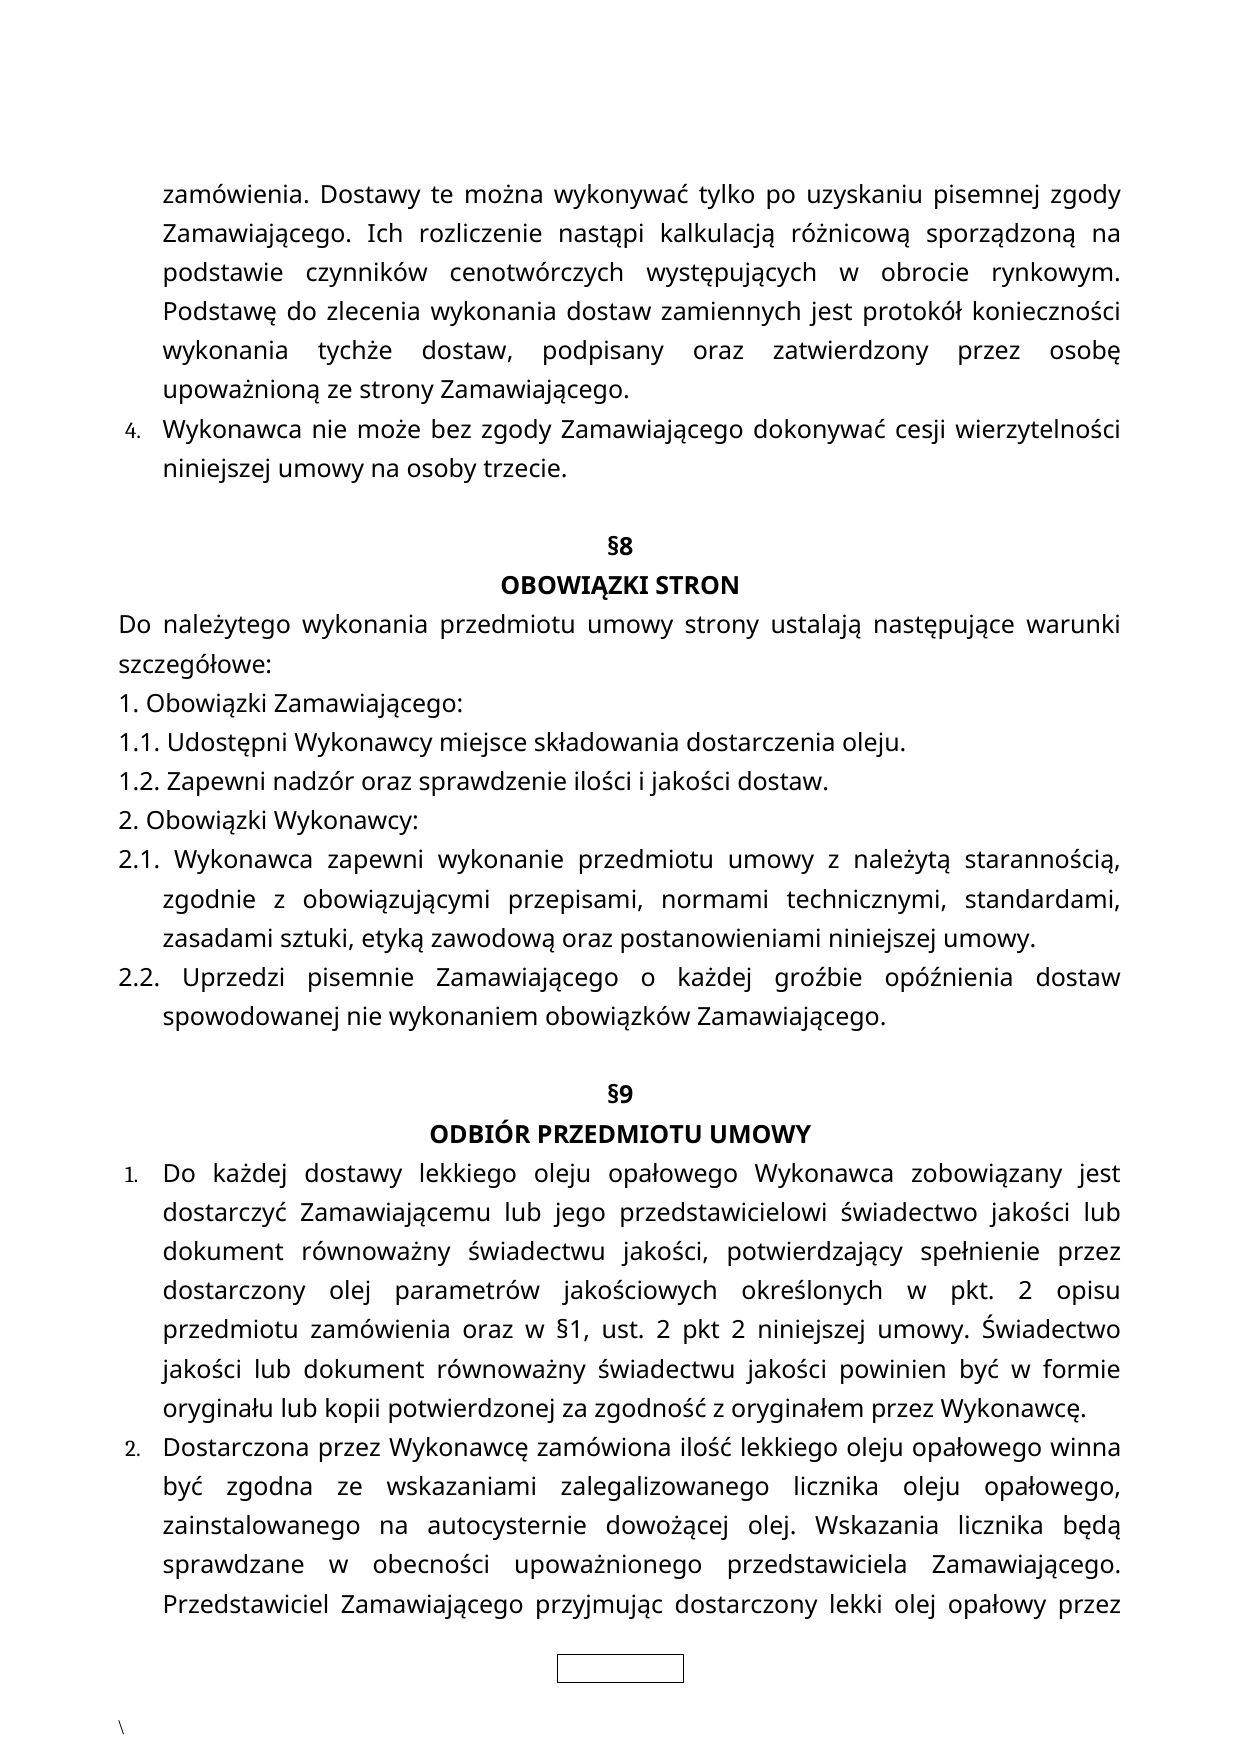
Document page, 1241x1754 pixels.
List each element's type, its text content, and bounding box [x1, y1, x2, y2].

text 2. Obowiązki Wykonawcy: [118, 803, 1122, 837]
text 1.1. Udostępni Wykonawcy miejsce składowania dostarczenia oleju. [118, 725, 1122, 759]
list Wykonawca nie może bez zgody Zamawiającego dokonywać cesji wierzytelności niniejszej umowy na osoby trzecie. [125, 411, 1122, 484]
text ODBIÓR PRZEDMIOTU UMOWY [118, 1116, 1122, 1150]
list Do każdej dostawy lekkiego oleju opałowego Wykonawca zobowiązany jest dostarczyć Zamawiającemu lub jego przedstawicielowi świadectwo jakości lub dokument równoważny świadectwu jakości, potwierdzający spełnienie przez dostarczony olej parametrów jakościowych określonych w pkt. 2 opisu przedmiotu zamówienia oraz w §1, ust. 2 pkt 2 niniejszej umowy. Świadectwo jakości lub dokument równoważny świadectwu jakości powinien być w formie oryginału lub kopii potwierdzonej za zgodność z oryginałem przez Wykonawcę. [125, 1156, 1122, 1424]
text §8 [118, 529, 1122, 563]
text 2.1. Wykonawca zapewni wykonanie przedmiotu umowy z należytą starannością, zgodnie z obowiązującymi przepisami, normami technicznymi, standardami, zasadami sztuki, etyką zawodową oraz postanowieniami niniejszej umowy. [118, 842, 1122, 954]
text §9 [118, 1077, 1122, 1111]
text OBOWIĄZKI STRON [118, 568, 1122, 602]
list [125, 1430, 1122, 1620]
text 1. Obowiązki Zamawiającego: [118, 686, 1122, 719]
text 2.2. Uprzedzi pisemnie Zamawiającego o każdej groźbie opóźnienia dostaw spowodowanej nie wykonaniem obowiązków Zamawiającego. [118, 960, 1122, 1033]
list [125, 176, 1122, 406]
text 1.2. Zapewni nadzór oraz sprawdzenie ilości i jakości dostaw. [118, 764, 1122, 798]
text Do należytego wykonania przedmiotu umowy strony ustalają następujące warunki szczegółowe: [118, 607, 1122, 680]
